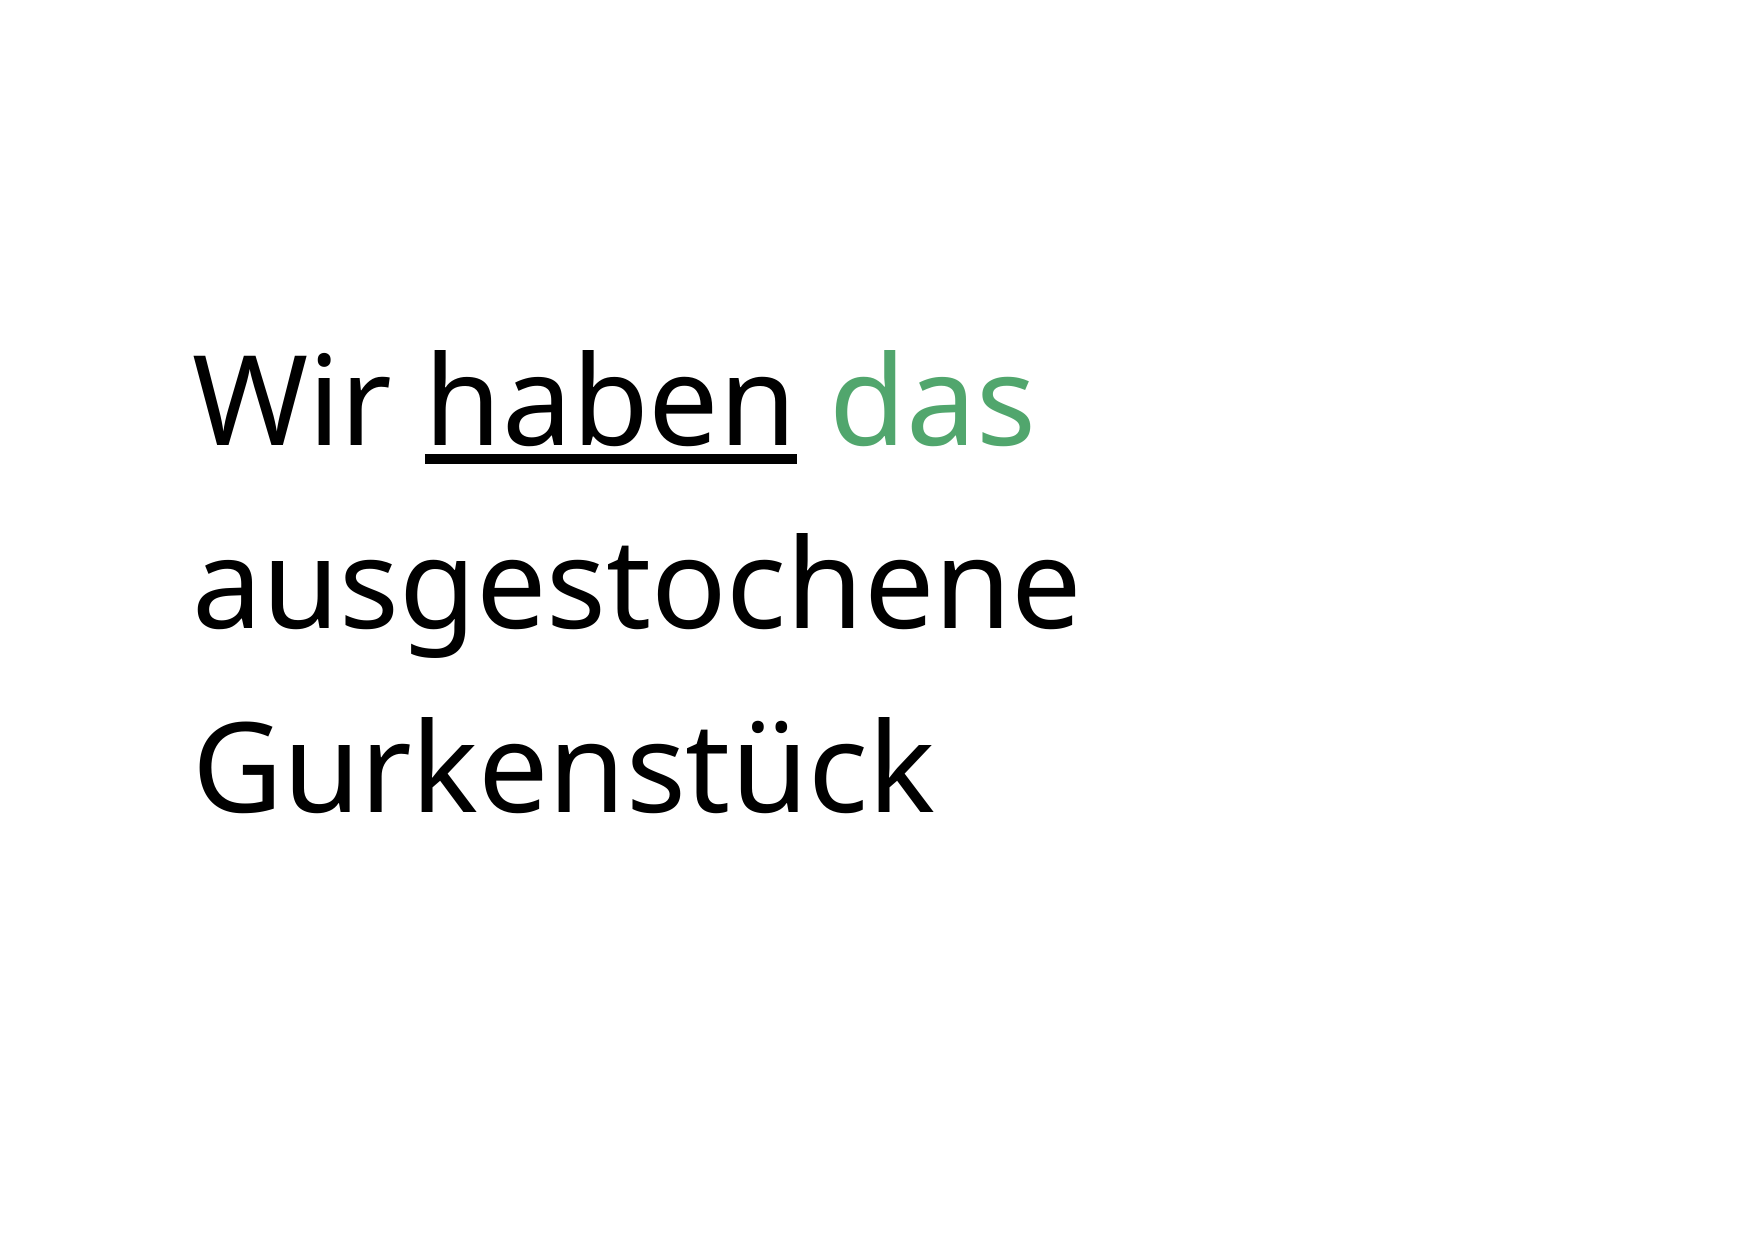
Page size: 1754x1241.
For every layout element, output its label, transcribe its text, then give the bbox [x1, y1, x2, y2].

text Wir haben das ausgestochene Gurkenstück aus der Ausstechform entfernt. [192, 311, 1606, 849]
